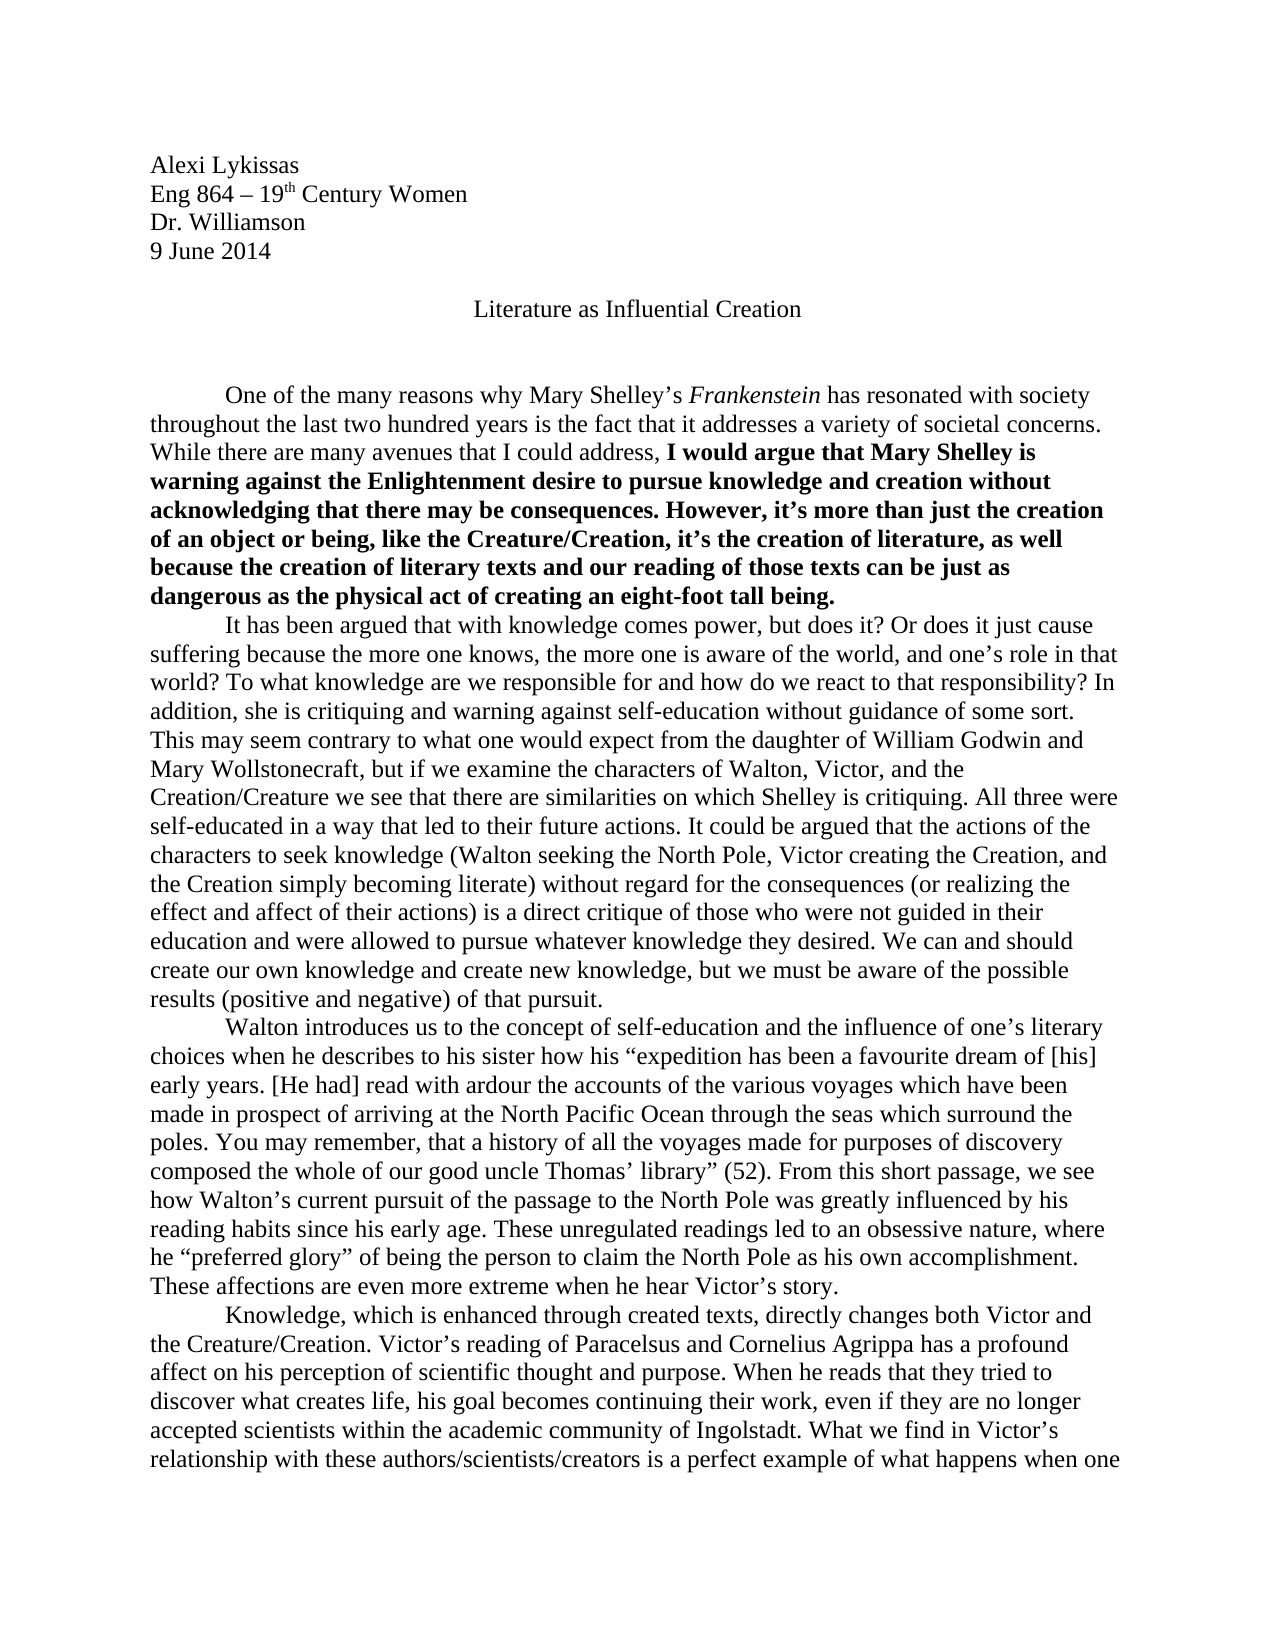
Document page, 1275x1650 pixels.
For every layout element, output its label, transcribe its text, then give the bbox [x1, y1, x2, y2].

text Dr. Williamson [150, 207, 1125, 236]
text Alexi Lykissas [150, 150, 1125, 179]
text One of the many reasons why Mary Shelley’s Frankenstein has resonated with society throughout the last two hundred years is the fact that it addresses a variety of societal concerns. While there are many avenues that I could address, I would argue that Mary Shelley is warning against the Enlightenment desire to pursue knowledge and creation without acknowledging that there may be consequences. However, it’s more than just the creation of an object or being, like the Creature/Creation, it’s the creation of literature, as well because the creation of literary texts and our reading of those texts can be just as dangerous as the physical act of creating an eight-foot tall being. [150, 380, 1125, 610]
text It has been argued that with knowledge comes power, but does it? Or does it just cause suffering because the more one knows, the more one is aware of the world, and one’s role in that world? To what knowledge are we responsible for and how do we react to that responsibility? In addition, she is critiquing and warning against self-education without guidance of some sort. This may seem contrary to what one would expect from the daughter of William Godwin and Mary Wollstonecraft, but if we examine the characters of Walton, Victor, and the Creation/Creature we see that there are similarities on which Shelley is critiquing. All three were self-educated in a way that led to their future actions. It could be argued that the actions of the characters to seek knowledge (Walton seeking the North Pole, Victor creating the Creation, and the Creation simply becoming literate) without regard for the consequences (or realizing the effect and affect of their actions) is a direct critique of those who were not guided in their education and were allowed to pursue whatever knowledge they desired. We can and should create our own knowledge and create new knowledge, but we must be aware of the possible results (positive and negative) of that pursuit. [150, 610, 1125, 1012]
text 9 June 2014 [150, 236, 1125, 265]
text Literature as Influential Creation [150, 294, 1125, 322]
text Walton introduces us to the concept of self-education and the influence of one’s literary choices when he describes to his sister how his “expedition has been a favourite dream of [his] early years. [He had] read with ardour the accounts of the various voyages which have been made in prospect of arriving at the North Pacific Ocean through the seas which surround the poles. You may remember, that a history of all the voyages made for purposes of discovery composed the whole of our good uncle Thomas’ library” (52). From this short passage, we see how Walton’s current pursuit of the passage to the North Pole was greatly influenced by his reading habits since his early age. These unregulated readings led to an obsessive nature, where he “preferred glory” of being the person to claim the North Pole as his own accomplishment. These affections are even more extreme when he hear Victor’s story. [150, 1012, 1125, 1300]
text Eng 864 – 19th Century Women [150, 179, 1125, 207]
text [150, 1300, 1125, 1472]
